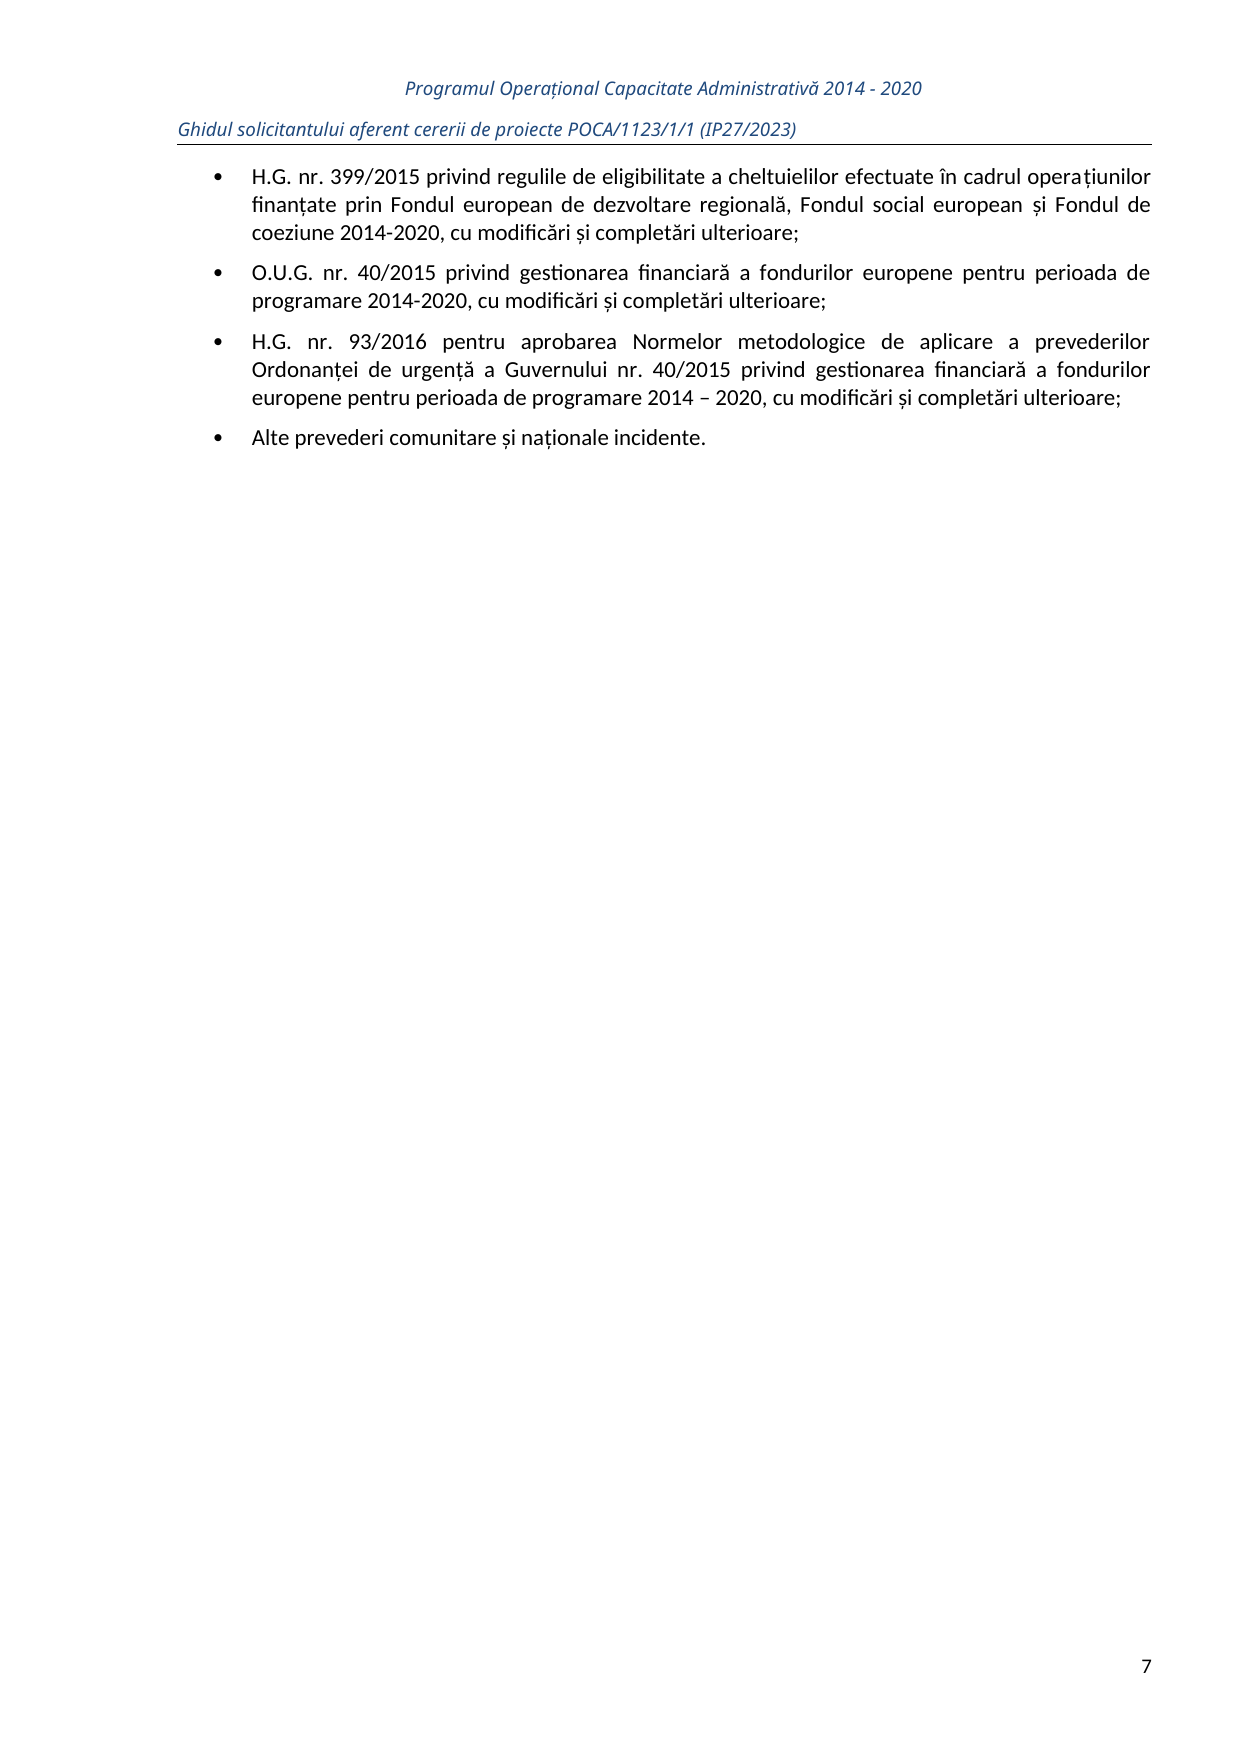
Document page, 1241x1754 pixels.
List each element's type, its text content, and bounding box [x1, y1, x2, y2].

list O.U.G. nr. 40/2015 privind gestionarea financiară a fondurilor europene pentru perioada de programare 2014-2020, cu modificări și completări ulterioare; [214, 258, 1152, 314]
list H.G. nr. 399/2015 privind regulile de eligibilitate a cheltuielilor efectuate în cadrul operaţiunilor finanţate prin Fondul european de dezvoltare regională, Fondul social european şi Fondul de coeziune 2014-2020, cu modificări și completări ulterioare; [214, 162, 1152, 246]
list Alte prevederi comunitare și naționale incidente. [214, 423, 1152, 451]
list H.G. nr. 93/2016 pentru aprobarea Normelor metodologice de aplicare a prevederilor Ordonanţei de urgenţă a Guvernului nr. 40/2015 privind gestionarea financiară a fondurilor europene pentru perioada de programare 2014 – 2020, cu modificări și completări ulterioare; [214, 327, 1152, 411]
